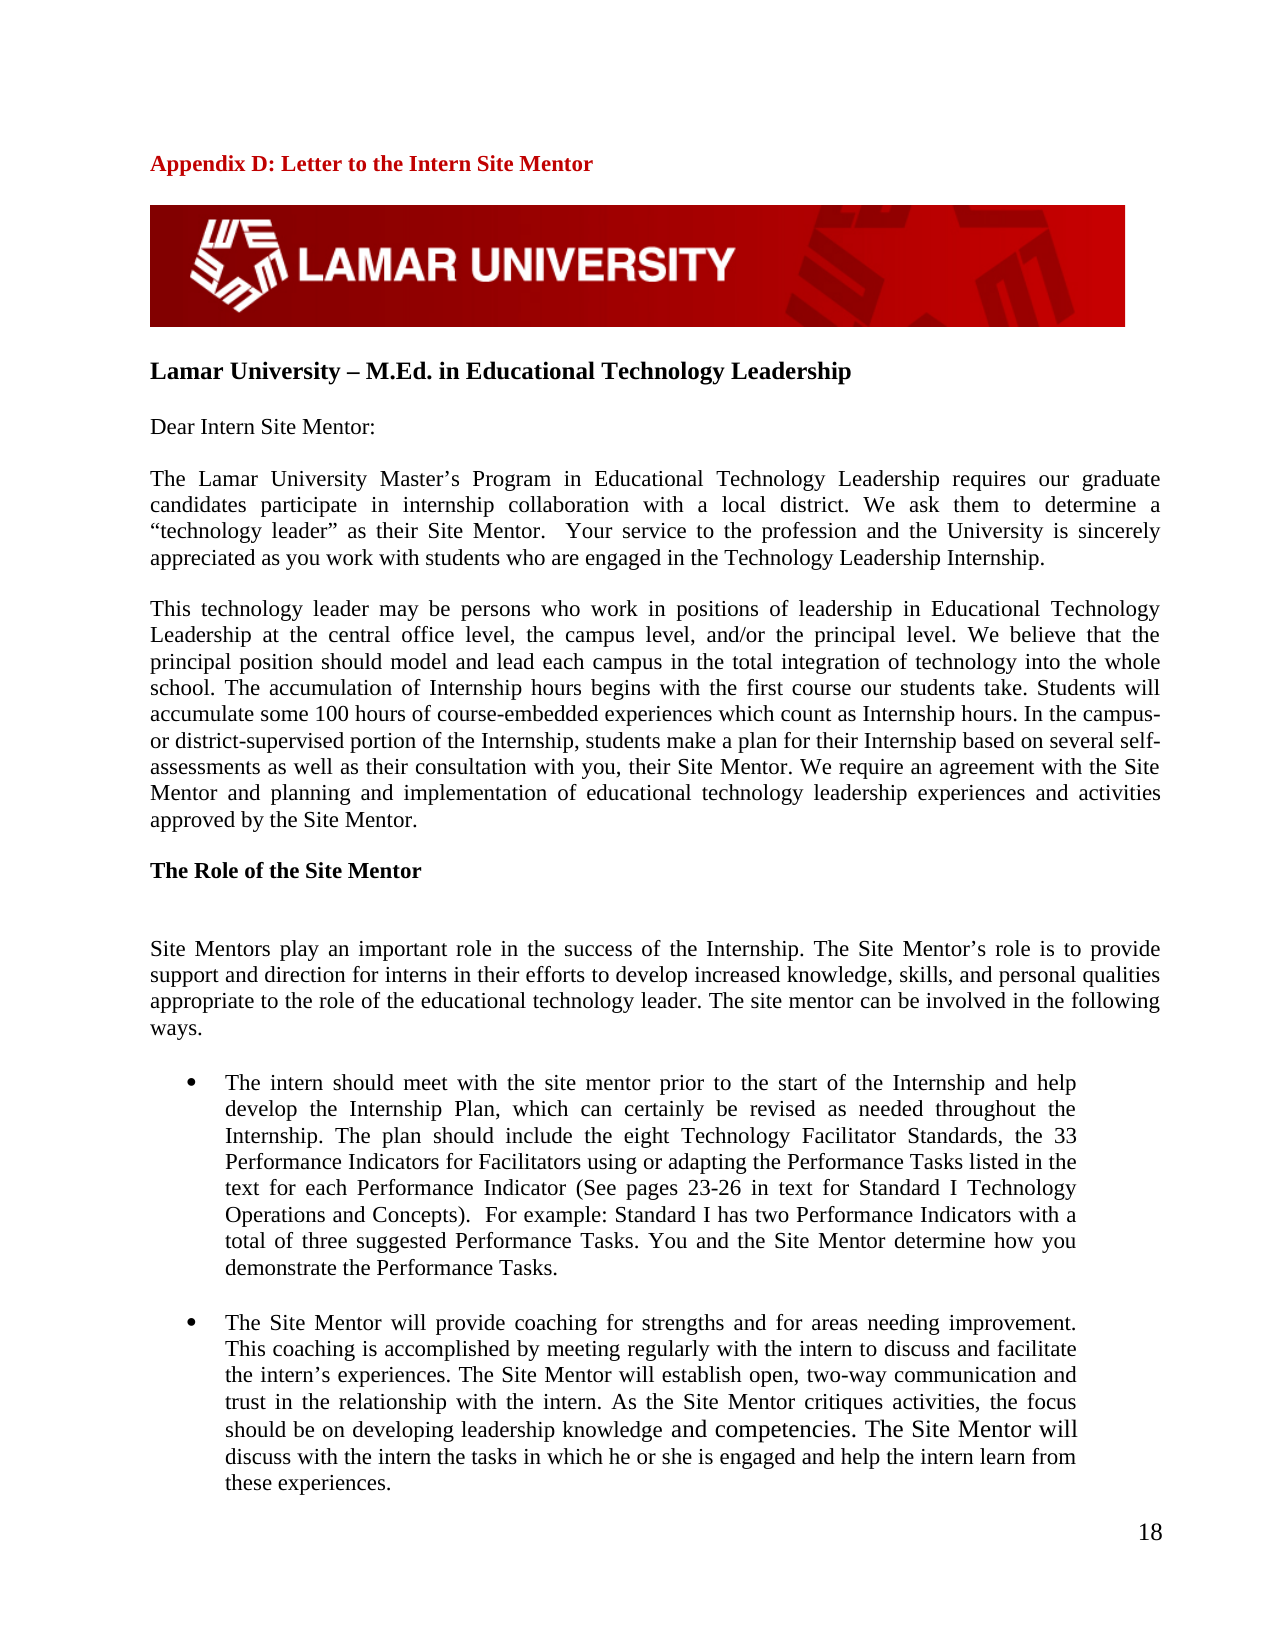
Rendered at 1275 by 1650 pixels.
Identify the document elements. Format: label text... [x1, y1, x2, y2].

text Site Mentors play an important role in the success of the Internship. The Site Mentor’s role is to provide support and direction for interns in their efforts to develop increased knowledge, skills, and personal qualities appropriate to the role of the educational technology leader. The site mentor can be involved in the following ways. [150, 935, 1162, 1040]
picture [150, 205, 1125, 327]
text The Role of the Site Mentor [150, 857, 1162, 883]
text Dear Intern Site Mentor: [150, 413, 1162, 439]
text Lamar University – M.Ed. in Educational Technology Leadership [150, 356, 1162, 384]
list The intern should meet with the site mentor prior to the start of the Internship and help develop the Internship Plan, which can certainly be revised as needed throughout the Internship. The plan should include the eight Technology Facilitator Standards, the 33 Performance Indicators for Facilitators using or adapting the Performance Tasks listed in the text for each Performance Indicator (See pages 23-26 in text for Standard I Technology Operations and Concepts). For example: Standard I has two Performance Indicators with a total of three suggested Performance Tasks. You and the Site Mentor determine how you demonstrate the Performance Tasks. [187, 1069, 1078, 1280]
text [150, 150, 1162, 176]
text The Lamar University Master’s Program in Educational Technology Leadership requires our graduate candidates participate in internship collaboration with a local district. We ask them to determine a “technology leader” as their Site Mentor. Your service to the profession and the University is sincerely appreciated as you work with students who are engaged in the Technology Leadership Internship. [150, 464, 1162, 570]
list The Site Mentor will provide coaching for strengths and for areas needing improvement. This coaching is accomplished by meeting regularly with the intern to discuss and facilitate the intern’s experiences. The Site Mentor will establish open, two-way communication and trust in the relationship with the intern. As the Site Mentor critiques activities, the focus should be on developing leadership knowledge and competencies. The Site Mentor will discuss with the intern the tasks in which he or she is engaged and help the intern learn from these experiences. [187, 1309, 1078, 1496]
text This technology leader may be persons who work in positions of leadership in Educational Technology Leadership at the central office level, the campus level, and/or the principal level. We believe that the principal position should model and lead each campus in the total integration of technology into the whole school. The accumulation of Internship hours begins with the first course our students take. Students will accumulate some 100 hours of course-embedded experiences which count as Internship hours. In the campus- or district-supervised portion of the Internship, students make a plan for their Internship based on several self-assessments as well as their consultation with you, their Site Mentor. We require an agreement with the Site Mentor and planning and implementation of educational technology leadership experiences and activities approved by the Site Mentor. [150, 595, 1162, 832]
